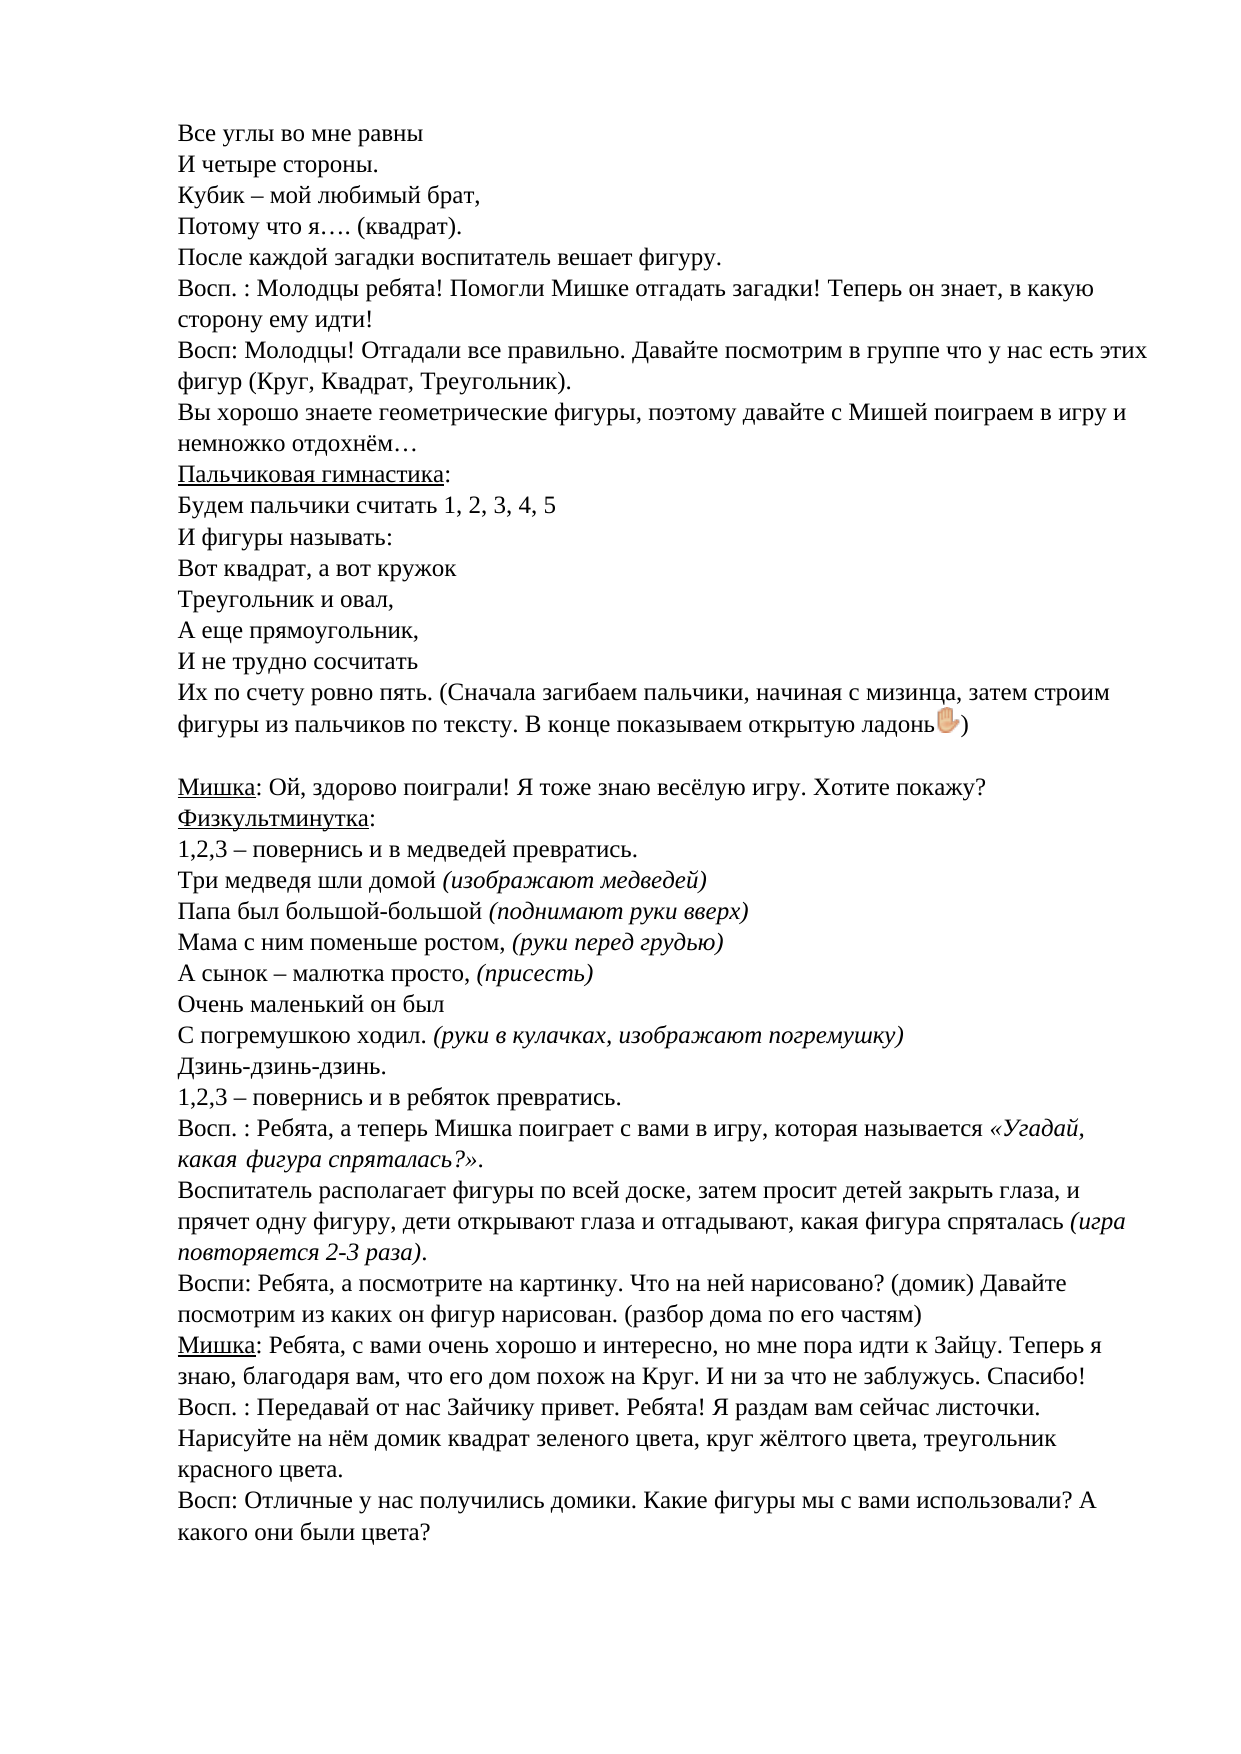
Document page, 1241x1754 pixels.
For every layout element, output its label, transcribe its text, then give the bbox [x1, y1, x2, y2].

text Физкультминутка: [177, 803, 1152, 831]
text Восп: Молодцы! Отгадали все правильно. Давайте посмотрим в группе что у нас есть этих фигур (Круг, Квадрат, Треугольник). [177, 335, 1152, 395]
text Три медведя шли домой (изображают медведей) [177, 865, 1152, 893]
text Мишка: Ой, здорово поиграли! Я тоже знаю весёлую игру. Хотите покажу? [177, 772, 1152, 800]
text Папа был большой-большой (поднимают руки вверх) [177, 896, 1152, 924]
text Вот квадрат, а вот кружок [177, 553, 1152, 581]
text Восп. : Ребята, а теперь Мишка поиграет с вами в игру, которая называется «Угадай, какая фигура спряталась?». [177, 1113, 1152, 1173]
text Восп: Отличные у нас получились домики. Какие фигуры мы с вами использовали? А какого они были цвета? [177, 1486, 1152, 1545]
text Вы хорошо знаете геометрические фигуры, поэтому давайте с Мишей поиграем в игру и немножко отдохнём… [177, 397, 1152, 457]
text Потому что я…. (квадрат). [177, 211, 1152, 240]
text Воспитатель располагает фигуры по всей доске, затем просит детей закрыть глаза, и прячет одну фигуру, дети открывают глаза и отгадывают, какая фигура спряталась (игра повторяется 2-3 раза). [177, 1175, 1152, 1266]
text Дзинь-дзинь-дзинь. [177, 1051, 1152, 1080]
text Восп. : Молодцы ребята! Помогли Мишке отгадать загадки! Теперь он знает, в какую сторону ему идти! [177, 273, 1152, 333]
text 1,2,3 – повернись и в ребяток превратись. [177, 1082, 1152, 1111]
text Восп. : Передавай от нас Зайчику привет. Ребята! Я раздам вам сейчас листочки. Нарисуйте на нём домик квадрат зеленого цвета, круг жёлтого цвета, треугольник красного цвета. [177, 1392, 1152, 1483]
text Пальчиковая гимнастика: [177, 459, 1152, 488]
text Будем пальчики считать 1, 2, 3, 4, 5 [177, 491, 1152, 519]
text Все углы во мне равны [177, 118, 1152, 147]
text Мишка: Ребята, с вами очень хорошо и интересно, но мне пора идти к Зайцу. Теперь я знаю, благодаря вам, что его дом похож на Круг. И ни за что не заблужусь. Спасибо! [177, 1330, 1152, 1390]
picture [935, 707, 961, 733]
text Очень маленький он был [177, 989, 1152, 1018]
text И четыре стороны. [177, 149, 1152, 178]
text Треугольник и овал, [177, 584, 1152, 612]
text А сынок – малютка просто, (присесть) [177, 958, 1152, 987]
text С погремушкою ходил. (руки в кулачках, изображают погремушку) [177, 1020, 1152, 1049]
text И не трудно сосчитать [177, 646, 1152, 674]
text Их по счету ровно пять. (Сначала загибаем пальчики, начиная с мизинца, затем строим фигуры из пальчиков по тексту. В конце показываем открытую ладонь) [177, 677, 1152, 738]
text А еще прямоугольник, [177, 615, 1152, 643]
text После каждой загадки воспитатель вешает фигуру. [177, 242, 1152, 271]
text Кубик – мой любимый брат, [177, 180, 1152, 209]
text 1,2,3 – повернись и в медведей превратись. [177, 834, 1152, 862]
text Мама с ним поменьше ростом, (руки перед грудью) [177, 927, 1152, 956]
text Воспи: Ребята, а посмотрите на картинку. Что на ней нарисовано? (домик) Давайте посмотрим из каких он фигур нарисован. (разбор дома по его частям) [177, 1268, 1152, 1328]
text И фигуры называть: [177, 522, 1152, 550]
